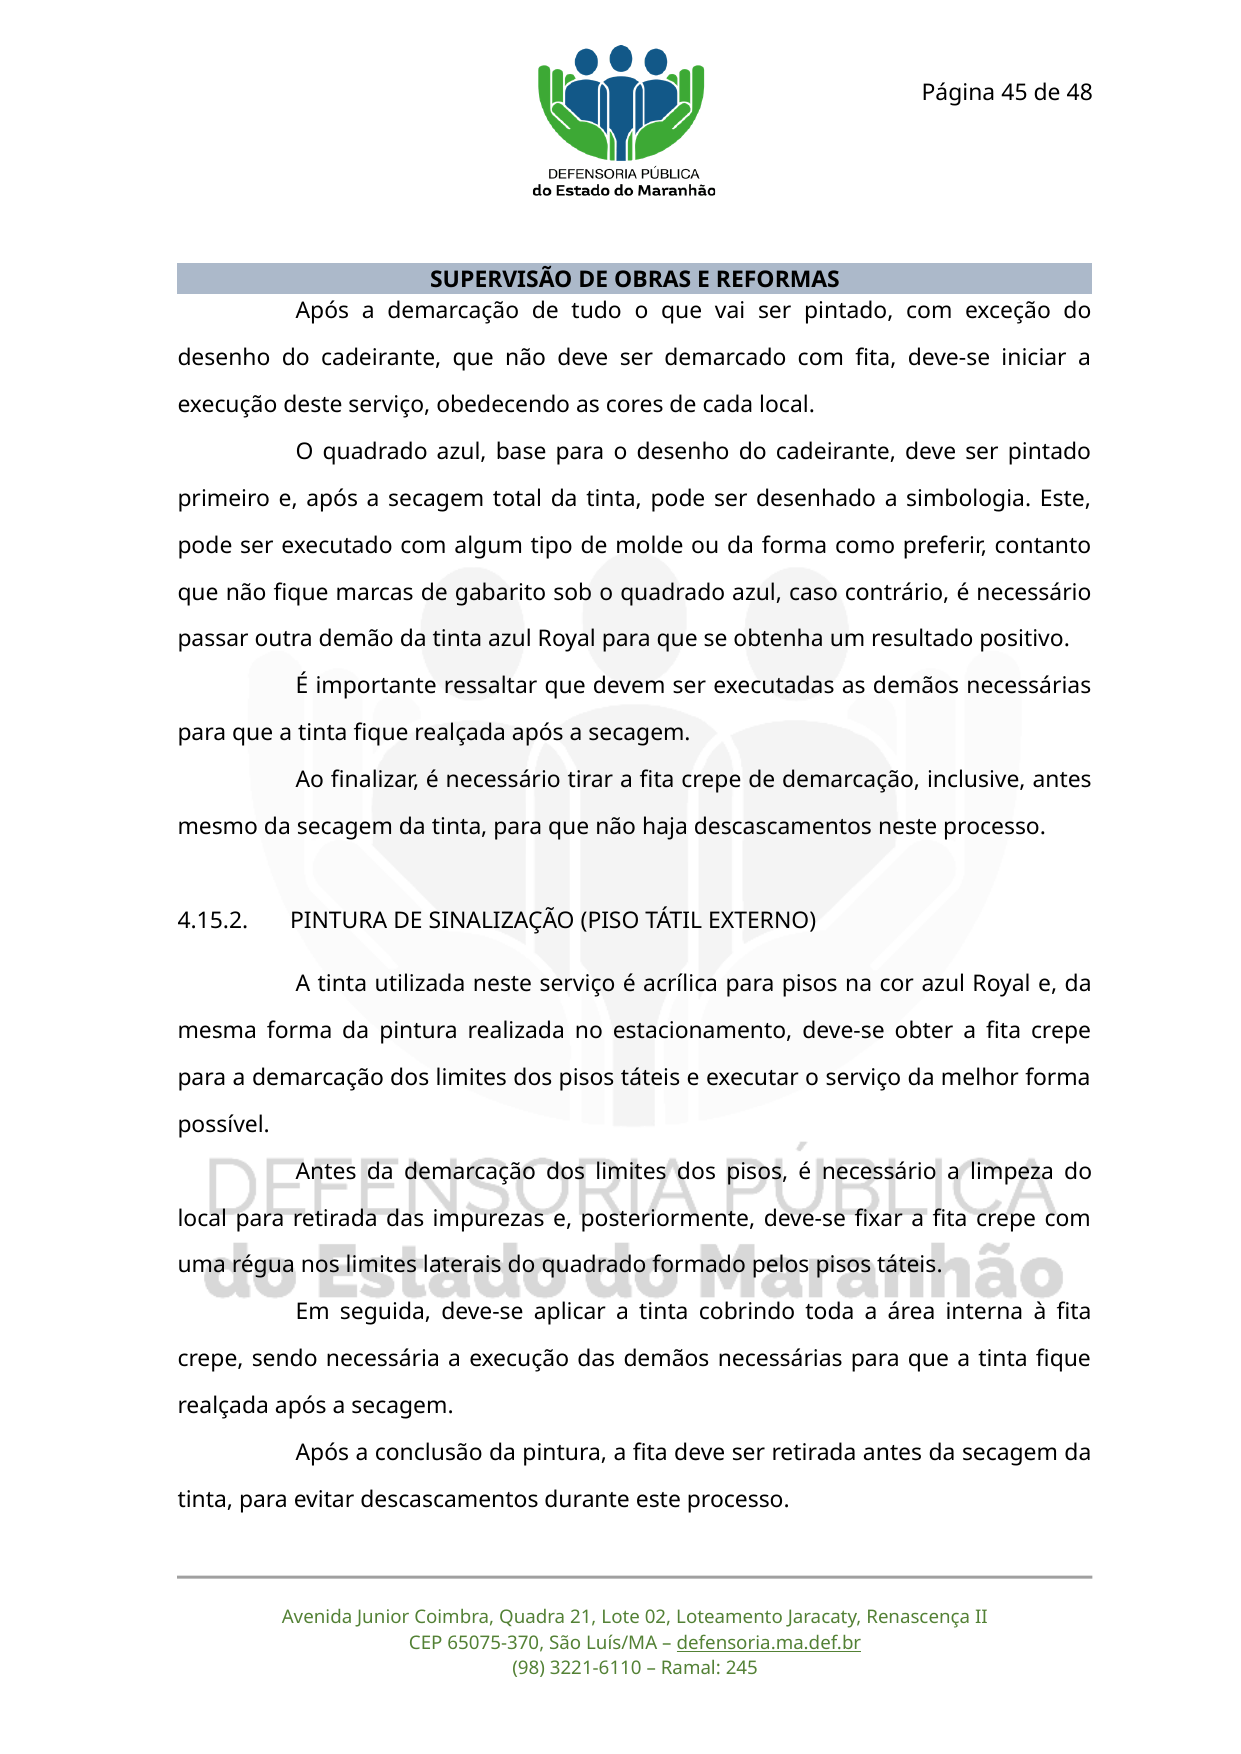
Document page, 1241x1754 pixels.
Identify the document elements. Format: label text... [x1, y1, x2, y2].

text Antes da demarcação dos limites dos pisos, é necessário a limpeza do local para retirada das impurezas e, posteriormente, deve-se fixar a fita crepe com uma régua nos limites laterais do quadrado formado pelos pisos táteis. [177, 1155, 1092, 1280]
picture [532, 45, 716, 196]
text Em seguida, deve-se aplicar a tinta cobrindo toda a área interna à fita crepe, sendo necessária a execução das demãos necessárias para que a tinta fique realçada após a secagem. [177, 1295, 1092, 1420]
text A tinta utilizada neste serviço é acrílica para pisos na cor azul Royal e, da mesma forma da pintura realizada no estacionamento, deve-se obter a fita crepe para a demarcação dos limites dos pisos táteis e executar o serviço da melhor forma possível. [177, 967, 1092, 1139]
text Ao finalizar, é necessário tirar a fita crepe de demarcação, inclusive, antes mesmo da secagem da tinta, para que não haja descascamentos neste processo. [177, 763, 1092, 841]
text Após a conclusão da pintura, a fita deve ser retirada antes da secagem da tinta, para evitar descascamentos durante este processo. [177, 1436, 1092, 1514]
text Após a demarcação de tudo o que vai ser pintado, com exceção do desenho do cadeirante, que não deve ser demarcado com fita, deve-se iniciar a execução deste serviço, obedecendo as cores de cada local. [177, 294, 1092, 419]
subtitle PINTURA DE SINALIZAÇÃO (PISO TÁTIL EXTERNO) [177, 904, 1092, 935]
text O quadrado azul, base para o desenho do cadeirante, deve ser pintado primeiro e, após a secagem total da tinta, pode ser desenhado a simbologia. Este, pode ser executado com algum tipo de molde ou da forma como preferir, contanto que não fique marcas de gabarito sob o quadrado azul, caso contrário, é necessário passar outra demão da tinta azul Royal para que se obtenha um resultado positivo. [177, 435, 1092, 654]
text É importante ressaltar que devem ser executadas as demãos necessárias para que a tinta fique realçada após a secagem. [177, 669, 1092, 747]
